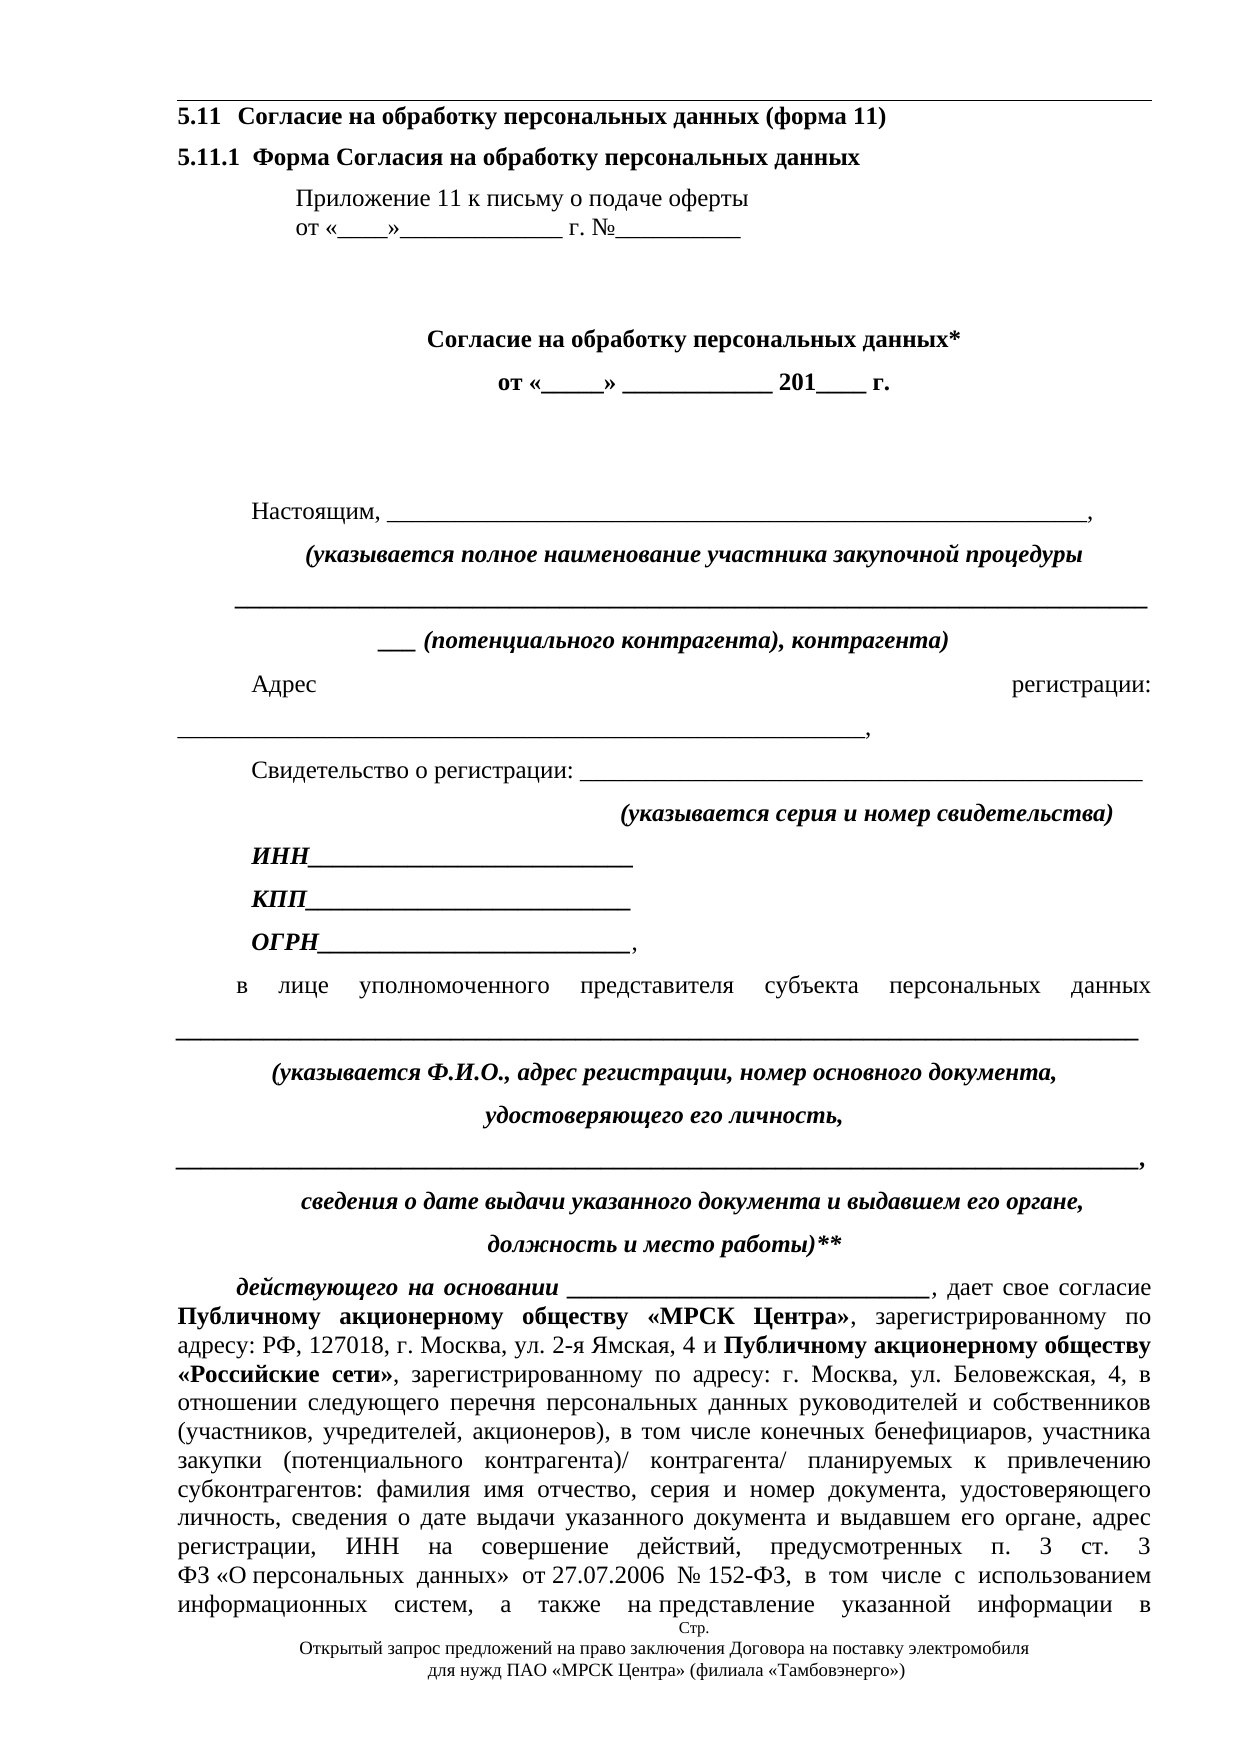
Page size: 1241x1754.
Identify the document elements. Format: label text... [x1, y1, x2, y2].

text КПП__________________________ [177, 884, 1152, 913]
text сведения о дате выдачи указанного документа и выдавшем его органе, должность и место работы)** [177, 1186, 1152, 1258]
subtitle Согласие на обработку персональных данных (форма 11) [177, 101, 1152, 130]
text ОГРН_________________________, [177, 927, 1152, 956]
text Настоящим, ________________________________________________________, [177, 496, 1152, 525]
text Адрес регистрации: _______________________________________________________, [177, 669, 1152, 741]
text (указывается Ф.И.О., адрес регистрации, номер основного документа, удостоверяющего его личность, [177, 1057, 1152, 1129]
text ____________________________________________________________________________ (потенциального контрагента), контрагента) [177, 582, 1152, 654]
subtitle Форма Согласия на обработку персональных данных [177, 142, 1152, 171]
text от «_____» ____________ 201____ г. [177, 367, 1152, 396]
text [177, 1272, 1152, 1617]
text Приложение 11 к письму о подаче оферты от «____»_____________ г. №__________ [295, 183, 1152, 241]
text (указывается полное наименование участника закупочной процедуры [177, 539, 1152, 568]
text ИНН__________________________ [251, 841, 1152, 870]
text _____________________________________________________________________________, [177, 1143, 1152, 1172]
text в лице уполномоченного представителя субъекта персональных данных _____________________________________________________________________________ [177, 971, 1152, 1042]
text (указывается серия и номер свидетельства) [620, 798, 1152, 827]
text Согласие на обработку персональных данных* [177, 324, 1152, 352]
text Свидетельство о регистрации: _____________________________________________ [251, 755, 1152, 784]
